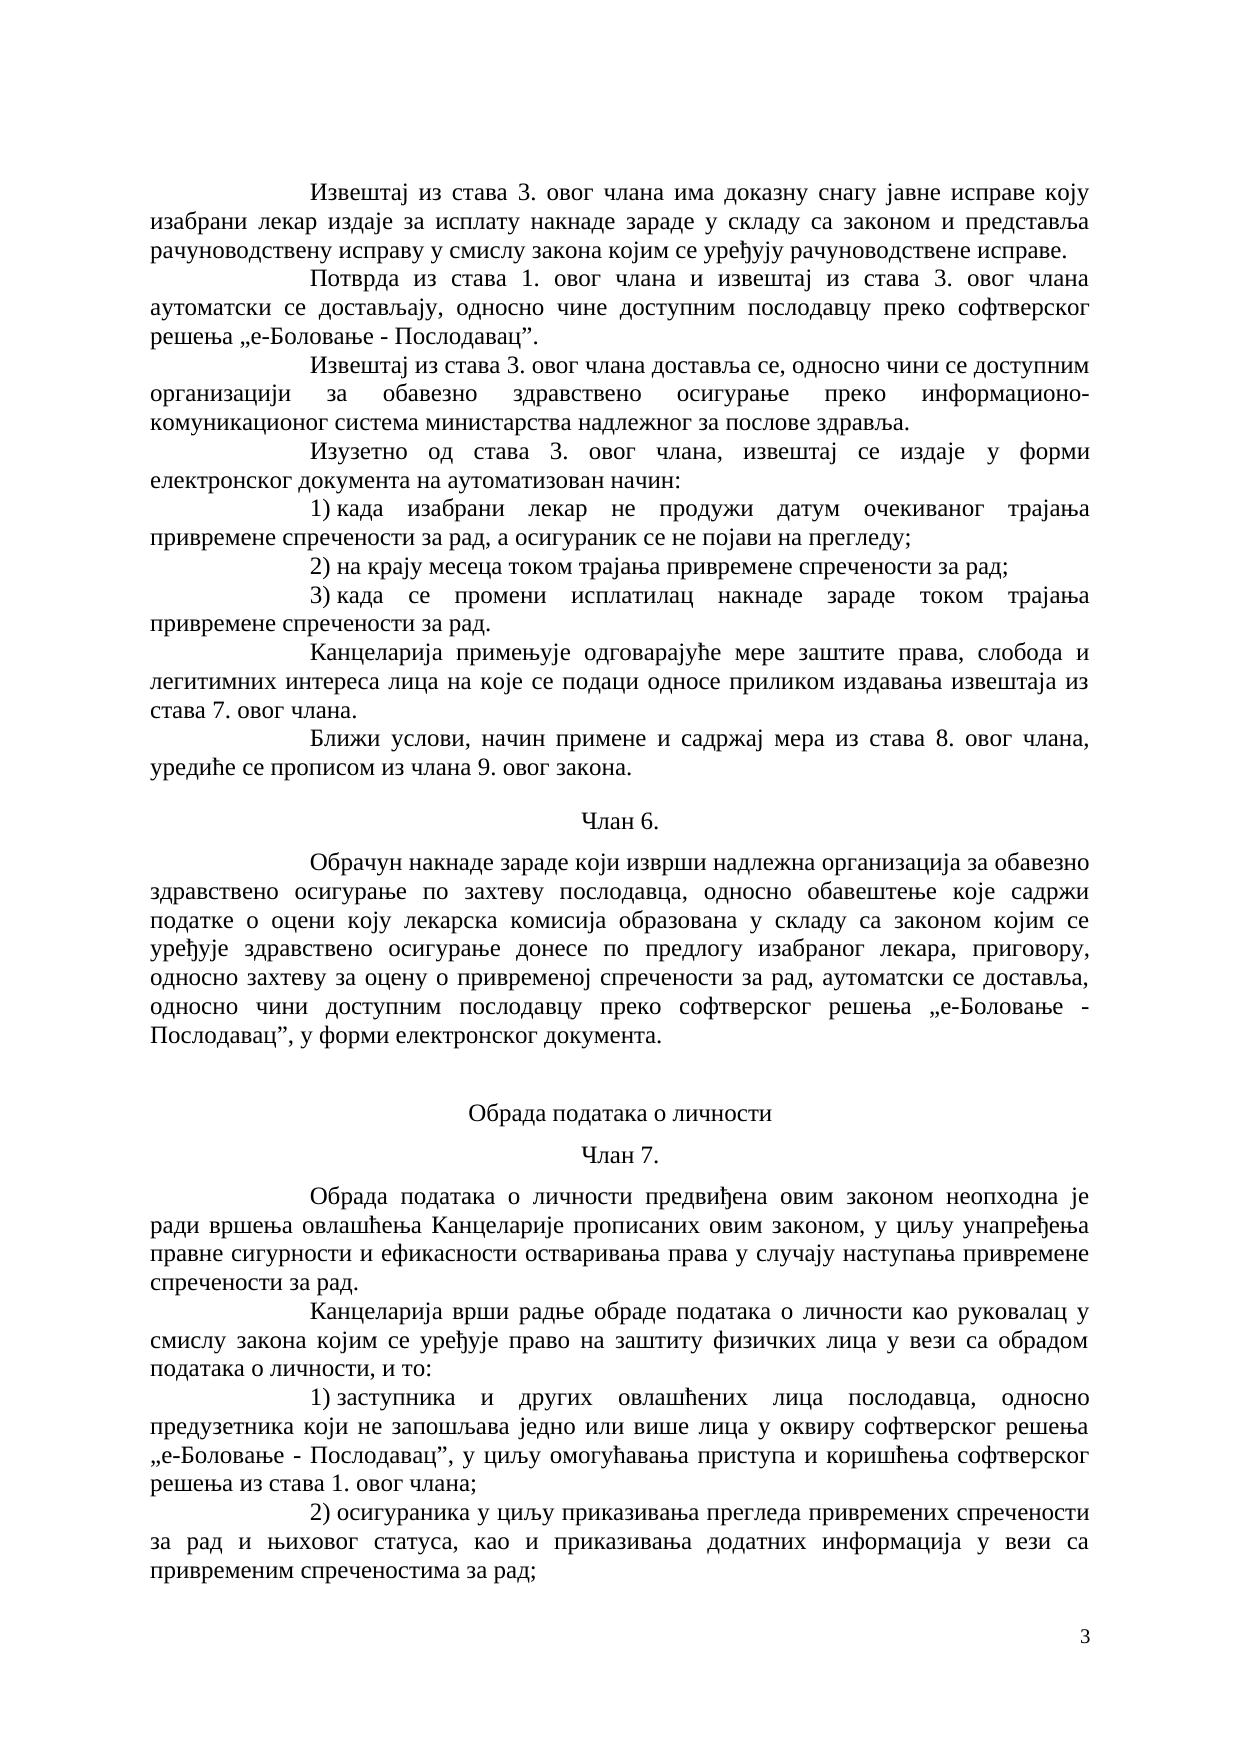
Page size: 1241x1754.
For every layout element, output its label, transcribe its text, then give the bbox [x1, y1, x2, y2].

text Обрада података о личности [150, 1098, 1090, 1127]
text Члан 6. [150, 806, 1090, 835]
text Канцеларија врши радње обраде података о личности као руковалац у смислу закона којим се уређује право на заштиту физичких лица у вези са обрадом података о личности, и то: [150, 1296, 1090, 1382]
list на крају месеца током трајања привремене спречености за рад; [150, 551, 1090, 580]
text Потврда из става 1. овог члана и извештај из става 3. овог члана аутоматски се достављају, односно чине доступним послодавцу преко софтверског решења „е-Боловање - Послодавац”. [150, 263, 1090, 350]
text Изузетно од става 3. овог члана, извештај се издаје у форми електронског документа на аутоматизован начин: [150, 436, 1090, 493]
list када се промени исплатилац накнаде зараде током трајања привремене спречености за рад. [150, 580, 1090, 637]
text Извештај из става 3. овог члана доставља се, односно чини се доступним организацији за обавезно здравствено осигурање преко информационо-комуникационог система министарства надлежног за послове здравља. [150, 350, 1090, 436]
list када изабрани лекар не продужи датум очекиваног трајања привремене спречености за рад, а осигураник се не појави на прегледу; [150, 493, 1090, 551]
text Обрада података о личности предвиђена овим законом неопходна је ради вршења овлашћења Канцеларије прописаних овим законом, у циљу унапређења правне сигурности и ефикасности остваривања права у случају наступања привремене спречености за рад. [150, 1181, 1090, 1296]
text Канцеларија примењује одговарајуће мере заштите права, слобода и легитимних интереса лица на које се подаци односе приликом издавања извештаја из става 7. овог члана. [150, 637, 1090, 723]
text Члан 7. [150, 1140, 1090, 1168]
text Извештај из става 3. овог члана има доказну снагу јавне исправе коју изабрани лекар издаје за исплату накнаде зараде у складу са законом и представља рачуноводствену исправу у смислу закона којим се уређују рачуноводствене исправе. [150, 177, 1090, 263]
list осигураника у циљу приказивања прегледа привремених спречености за рад и њиховог статуса, као и приказивања додатних информација у вези са привременим спреченостима за рад; [150, 1497, 1090, 1583]
list заступника и других овлашћених лица послодавца, односно предузетника који не запошљава једно или више лица у оквиру софтверског решења „е-Боловање - Послодавац”, у циљу омогућавања приступа и коришћења софтверског решења из става 1. овог члана; [150, 1382, 1090, 1497]
text Ближи услови, начин примене и садржај мера из става 8. овог члана, уредиће се прописом из члана 9. овог закона. [150, 723, 1090, 781]
text Обрачун накнаде зараде који изврши надлежна организација за обавезно здравствено осигурање по захтеву послодавца, односно обавештење које садржи податке о оцени коју лекарска комисија образована у складу са законом којим се уређује здравствено осигурање донесе по предлогу изабраног лекара, приговору, односно захтеву за оцену о привременој спречености за рад, аутоматски се доставља, односно чини доступним послодавцу преко софтверског решења „е-Боловање - Послодавац”, у форми електронског документа. [150, 847, 1090, 1048]
